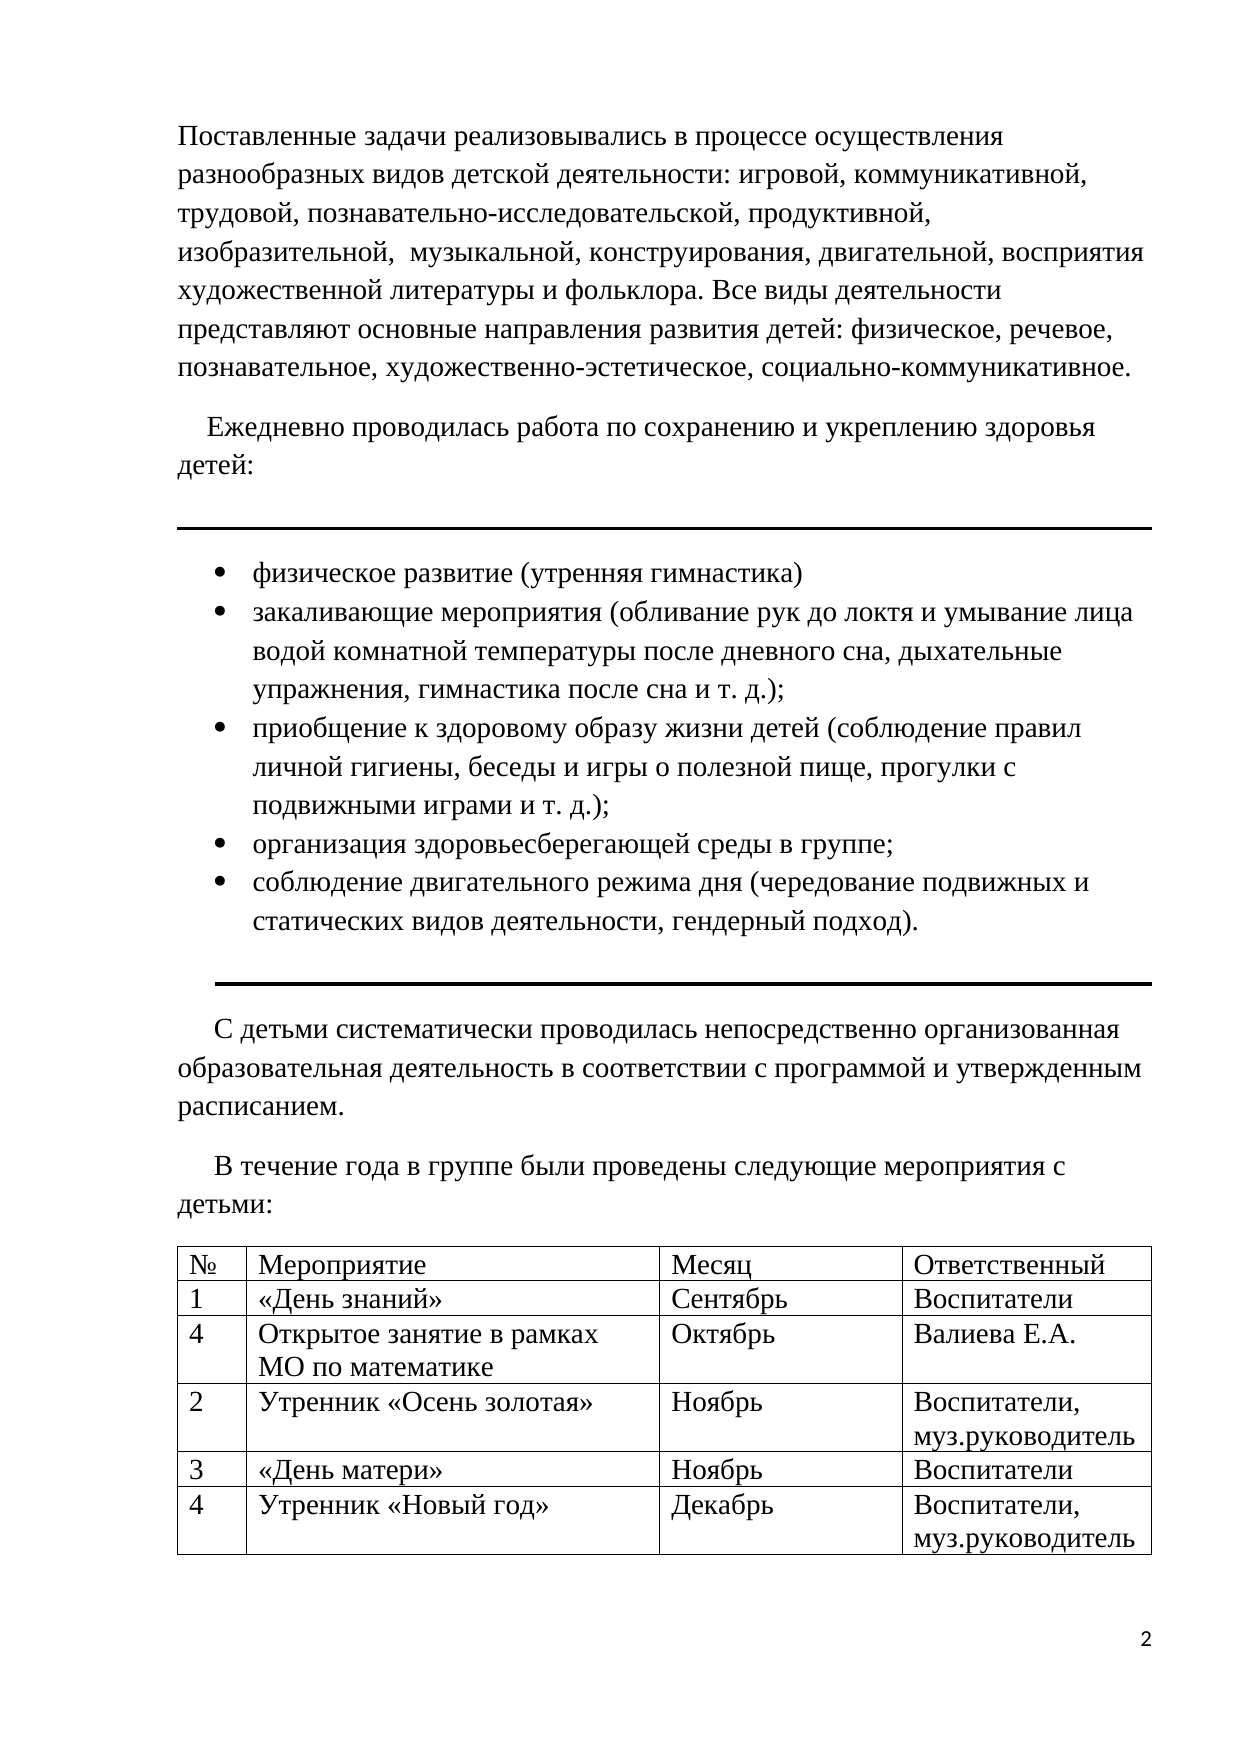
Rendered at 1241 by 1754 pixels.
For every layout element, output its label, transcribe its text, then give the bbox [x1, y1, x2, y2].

table_cell Сентябрь [660, 1281, 902, 1315]
table_cell Открытое занятие в рамках МО по математике [247, 1316, 659, 1383]
table_cell Воспитатели [903, 1281, 1151, 1315]
table_header № [178, 1247, 246, 1280]
table_cell «День знаний» [247, 1281, 659, 1315]
table_cell 1 [178, 1281, 246, 1315]
table_cell «День матери» [247, 1452, 659, 1486]
table_cell Ноябрь [660, 1452, 902, 1486]
list соблюдение двигательного режима дня (чередование подвижных и статических видов деятельности, гендерный подход). [215, 864, 1152, 982]
table_cell Утренник «Осень золотая» [247, 1384, 659, 1451]
table_cell Воспитатели, муз.руководитель [903, 1384, 1151, 1451]
table_cell Валиева Е.А. [903, 1316, 1151, 1383]
table_cell Октябрь [660, 1316, 902, 1383]
list физическое развитие (утренняя гимнастика) [215, 556, 1152, 589]
list приобщение к здоровому образу жизни детей (соблюдение правил личной гигиены, беседы и игры о полезной пище, прогулки с подвижными играми и т. д.); [215, 710, 1152, 821]
table_cell Воспитатели [903, 1452, 1151, 1486]
text Ежедневно проводилась работа по сохранению и укреплению здоровья детей: [177, 409, 1152, 527]
list закаливающие мероприятия (обливание рук до локтя и умывание лица водой комнатной температуры после дневного сна, дыхательные упражнения, гимнастика после сна и т. д.); [215, 594, 1152, 705]
table_cell Утренник «Новый год» [247, 1487, 659, 1554]
table_header Ответственный [903, 1247, 1151, 1280]
table_cell Воспитатели, муз.руководитель [903, 1487, 1151, 1554]
table_cell 4 [178, 1487, 246, 1554]
table_header Месяц [660, 1247, 902, 1280]
table_cell 2 [178, 1384, 246, 1451]
list организация здоровьесберегающей среды в группе; [215, 826, 1152, 859]
table_header Мероприятие [247, 1247, 659, 1280]
table_cell Декабрь [660, 1487, 902, 1554]
text Поставленные задачи реализовывались в процессе осуществления разнообразных видов детской деятельности: игровой, коммуникативной, трудовой, познавательно-исследовательской, продуктивной, изобразительной, музыкальной, конструирования, двигательной, восприятия художественной литературы и фольклора. Все виды деятельности представляют основные направления развития детей: физическое, речевое, познавательное, художественно-эстетическое, социально-коммуникативное. [177, 118, 1152, 383]
text В течение года в группе были проведены следующие мероприятия с детьми: [177, 1148, 1152, 1220]
text С детьми систематически проводилась непосредственно организованная образовательная деятельность в соответствии с программой и утвержденным расписанием. [177, 1011, 1152, 1122]
table_cell 4 [178, 1316, 246, 1383]
table_cell Ноябрь [660, 1384, 902, 1451]
table_cell 3 [178, 1452, 246, 1486]
